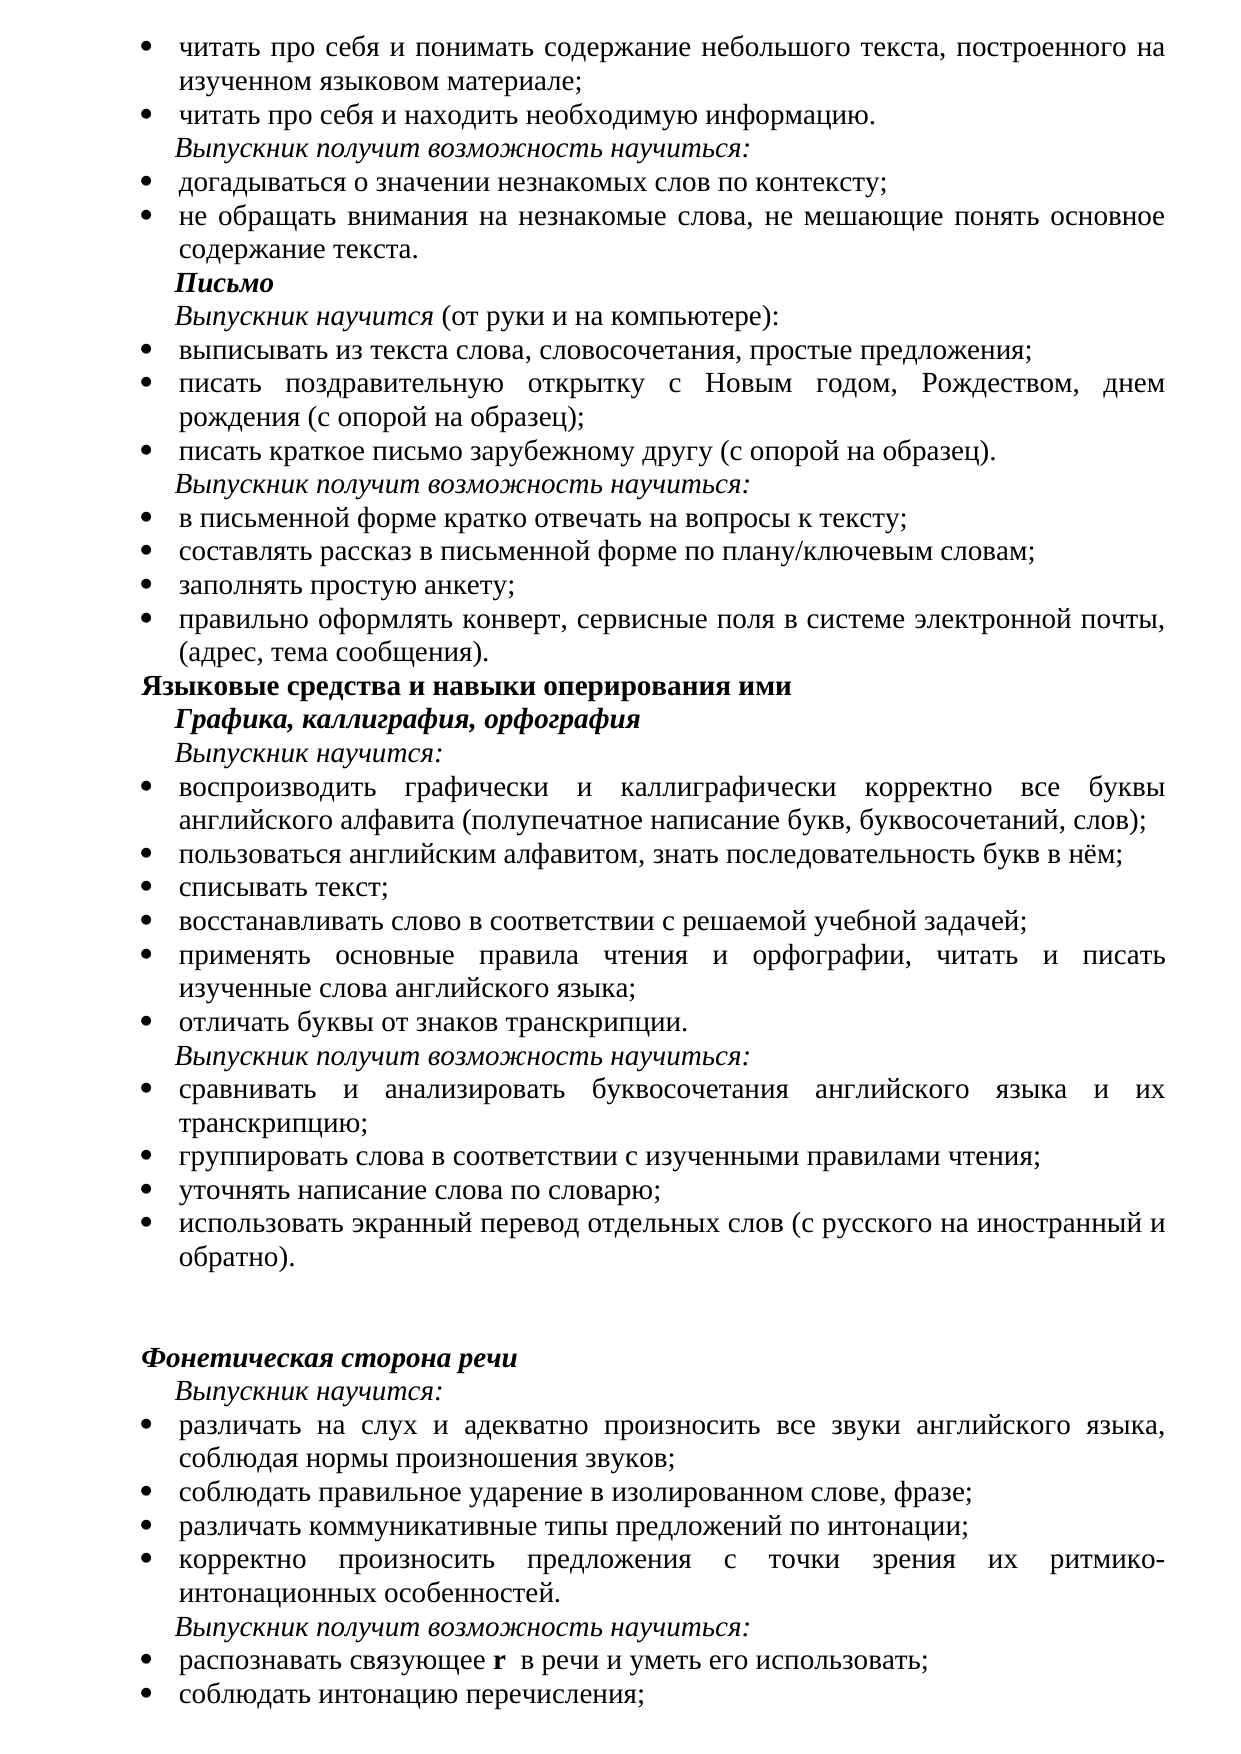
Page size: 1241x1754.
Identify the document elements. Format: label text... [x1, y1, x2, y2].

text Фонетическая сторона речи [141, 1340, 1166, 1373]
text Выпускник научится: [103, 735, 1166, 769]
list сравнивать и анализировать буквосочетания английского языка и их транскрипцию; [141, 1071, 1166, 1138]
list догадываться о значении незнакомых слов по контексту; [141, 164, 1166, 198]
list различать коммуникативные типы предложений по интонации; [141, 1508, 1166, 1541]
text Графика, каллиграфия, орфография [103, 702, 1166, 735]
text Выпускник получит возможность научиться: [103, 1609, 1166, 1642]
list воспроизводить графически и каллиграфически корректно все буквы английского алфавита (полупечатное написание букв, буквосочетаний, слов); [141, 769, 1166, 836]
list списывать текст; [141, 869, 1166, 903]
list распознавать связующее r в речи и уметь его использовать; [141, 1642, 1166, 1676]
list выписывать из текста слова, словосочетания, простые предложения; [141, 332, 1166, 366]
list применять основные правила чтения и орфографии, читать и писать изученные слова английского языка; [141, 937, 1166, 1004]
text Выпускник получит возможность научиться: [103, 466, 1166, 500]
text Выпускник научится: [103, 1373, 1166, 1407]
text Выпускник получит возможность научиться: [103, 1038, 1166, 1071]
list писать поздравительную открытку с Новым годом, Рождеством, днем рождения (с опорой на образец); [141, 366, 1166, 433]
list составлять рассказ в письменной форме по плану/ключевым словам; [141, 533, 1166, 567]
list корректно произносить предложения с точки зрения их ритмико-интонационных особенностей. [141, 1541, 1166, 1609]
subtitle Языковые средства и навыки оперирования ими [141, 668, 1166, 702]
list различать на слух и адекватно произносить все звуки английского языка, соблюдая нормы произношения звуков; [141, 1407, 1166, 1474]
list группировать слова в соответствии с изученными правилами чтения; [141, 1138, 1166, 1172]
list заполнять простую анкету; [141, 567, 1166, 601]
list соблюдать интонацию перечисления; [141, 1676, 1166, 1709]
list правильно оформлять конверт, сервисные поля в системе электронной почты, (адрес, тема сообщения). [141, 601, 1166, 668]
text Выпускник получит возможность научиться: [103, 130, 1166, 164]
list соблюдать правильное ударение в изолированном слове, фразе; [141, 1474, 1166, 1508]
list писать краткое письмо зарубежному другу (с опорой на образец). [141, 433, 1166, 466]
list в письменной форме кратко отвечать на вопросы к тексту; [141, 500, 1166, 533]
list использовать экранный перевод отдельных слов (с русского на иностранный и обратно). [141, 1206, 1166, 1273]
list восстанавливать слово в соответствии с решаемой учебной задачей; [141, 903, 1166, 937]
list отличать буквы от знаков транскрипции. [141, 1004, 1166, 1038]
list не обращать внимания на незнакомые слова, не мешающие понять основное содержание текста. [141, 198, 1166, 265]
text Выпускник научится (от руки и на компьютере): [103, 298, 1166, 332]
list читать про себя и находить необходимую информацию. [141, 97, 1166, 130]
list пользоваться английским алфавитом, знать последовательность букв в нём; [141, 836, 1166, 869]
list уточнять написание слова по словарю; [141, 1172, 1166, 1206]
list читать про себя и понимать содержание небольшого текста, построенного на изученном языковом материале; [141, 29, 1166, 97]
text Письмо [103, 265, 1166, 298]
